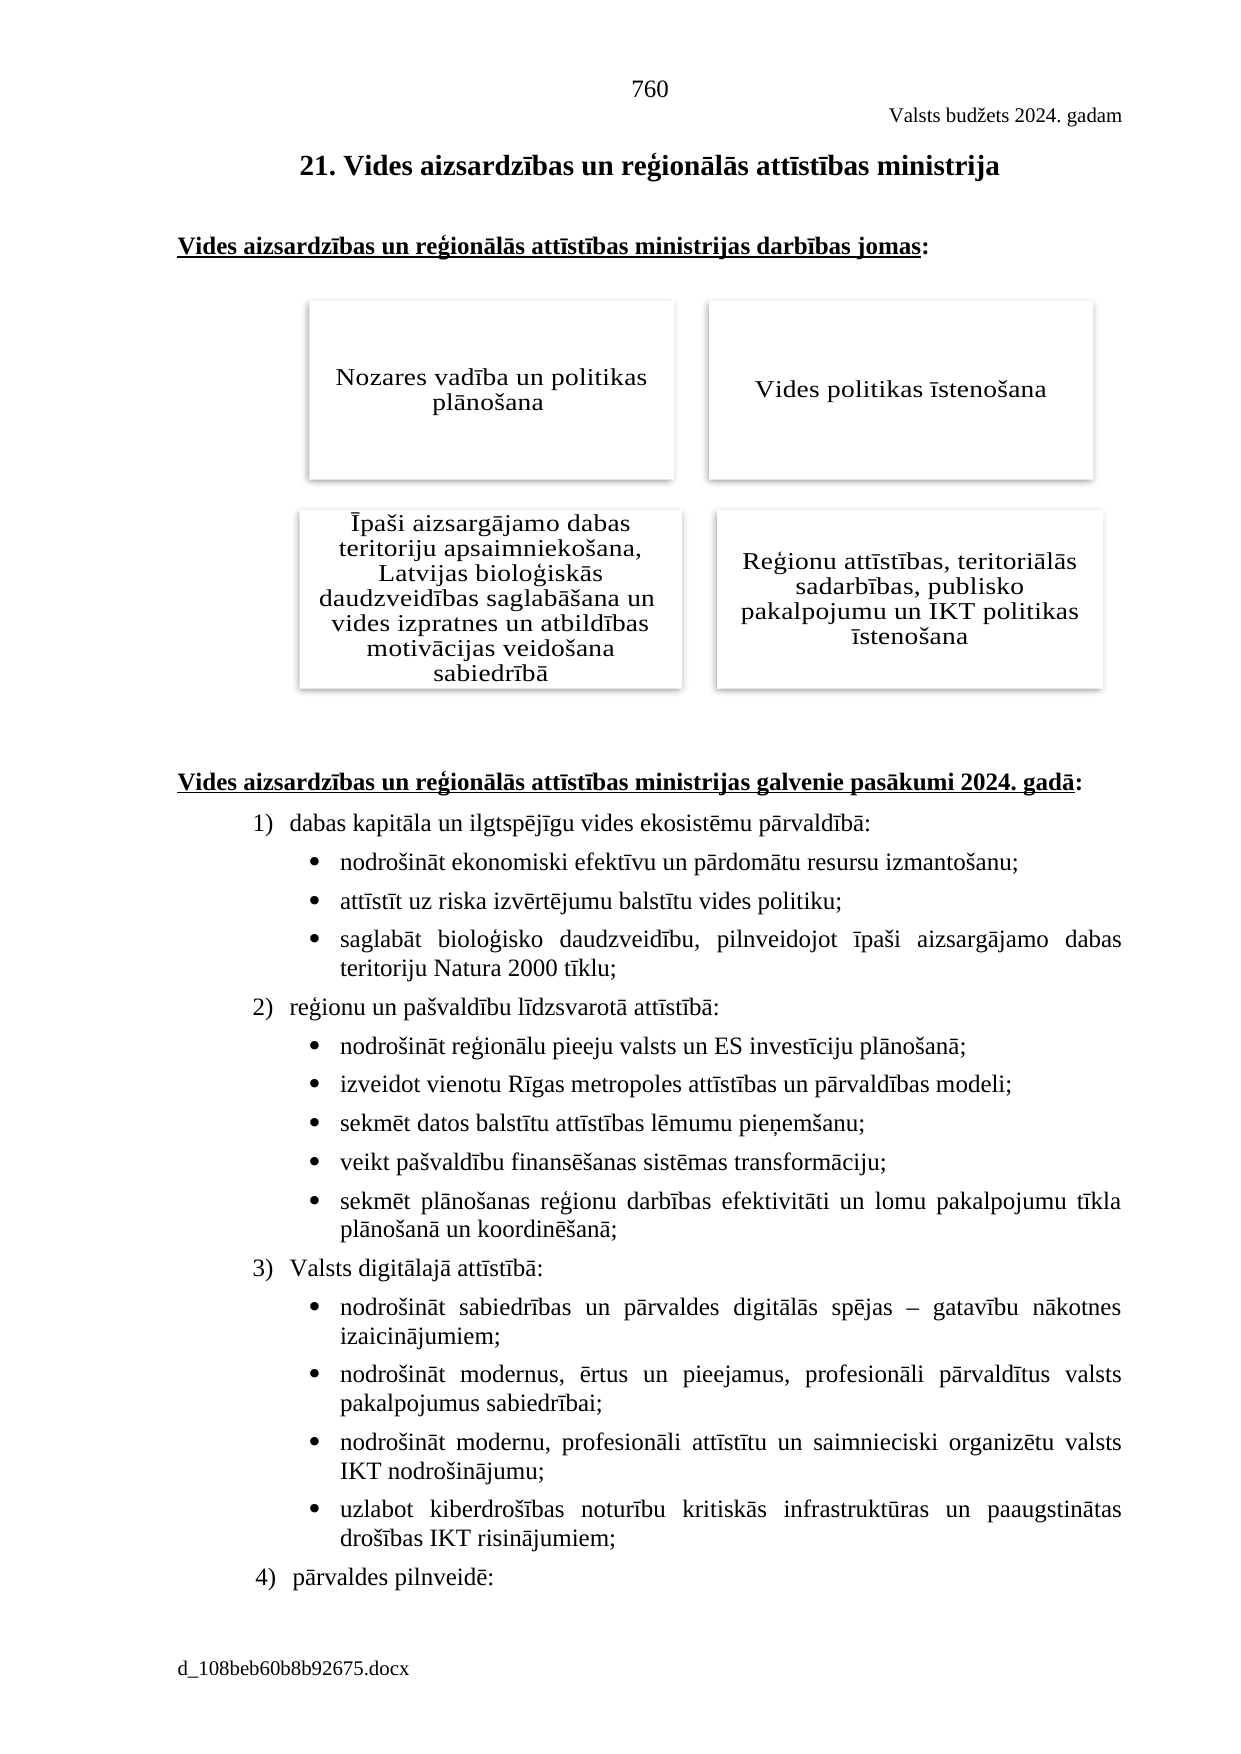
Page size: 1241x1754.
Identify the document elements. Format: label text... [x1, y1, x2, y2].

text 21. Vides aizsardzības un reģionālās attīstības ministrija [177, 148, 1122, 181]
list sekmēt datos balstītu attīstības lēmumu pieņemšanu; [310, 1108, 1122, 1137]
text Vides aizsardzības un reģionālās attīstības ministrijas darbības jomas: [177, 231, 1122, 260]
list nodrošināt ekonomiski efektīvu un pārdomātu resursu izmantošanu; [310, 847, 1122, 876]
list saglabāt bioloģisko daudzveidību, pilnveidojot īpaši aizsargājamo dabas teritoriju Natura 2000 tīklu; [310, 924, 1122, 982]
list attīstīt uz riska izvērtējumu balstītu vides politiku; [310, 886, 1122, 914]
list izveidot vienotu Rīgas metropoles attīstības un pārvaldības modeli; [310, 1069, 1122, 1098]
list pārvaldes pilnveidē: [255, 1562, 1122, 1591]
list sekmēt plānošanas reģionu darbības efektivitāti un lomu pakalpojumu tīkla plānošanā un koordinēšanā; [310, 1186, 1122, 1243]
list Valsts digitālajā attīstībā: [252, 1253, 1122, 1282]
list nodrošināt sabiedrības un pārvaldes digitālās spējas – gatavību nākotnes izaicinājumiem; [310, 1292, 1122, 1349]
list nodrošināt modernu, profesionāli attīstītu un saimnieciski organizētu valsts IKT nodrošinājumu; [310, 1427, 1122, 1484]
list uzlabot kiberdrošības noturību kritiskās infrastruktūras un paaugstinātas drošības IKT risinājumiem; [310, 1494, 1122, 1552]
list dabas kapitāla un ilgtspējīgu vides ekosistēmu pārvaldībā: [252, 808, 1122, 837]
text Vides aizsardzības un reģionālās attīstības ministrijas galvenie pasākumi 2024. gadā: [177, 767, 1122, 796]
list nodrošināt reģionālu pieeju valsts un ES investīciju plānošanā; [310, 1031, 1122, 1059]
list nodrošināt modernus, ērtus un pieejamus, profesionāli pārvaldītus valsts pakalpojumus sabiedrībai; [310, 1359, 1122, 1417]
list veikt pašvaldību finansēšanas sistēmas transformāciju; [310, 1147, 1122, 1176]
list reģionu un pašvaldību līdzsvarotā attīstībā: [252, 992, 1122, 1021]
